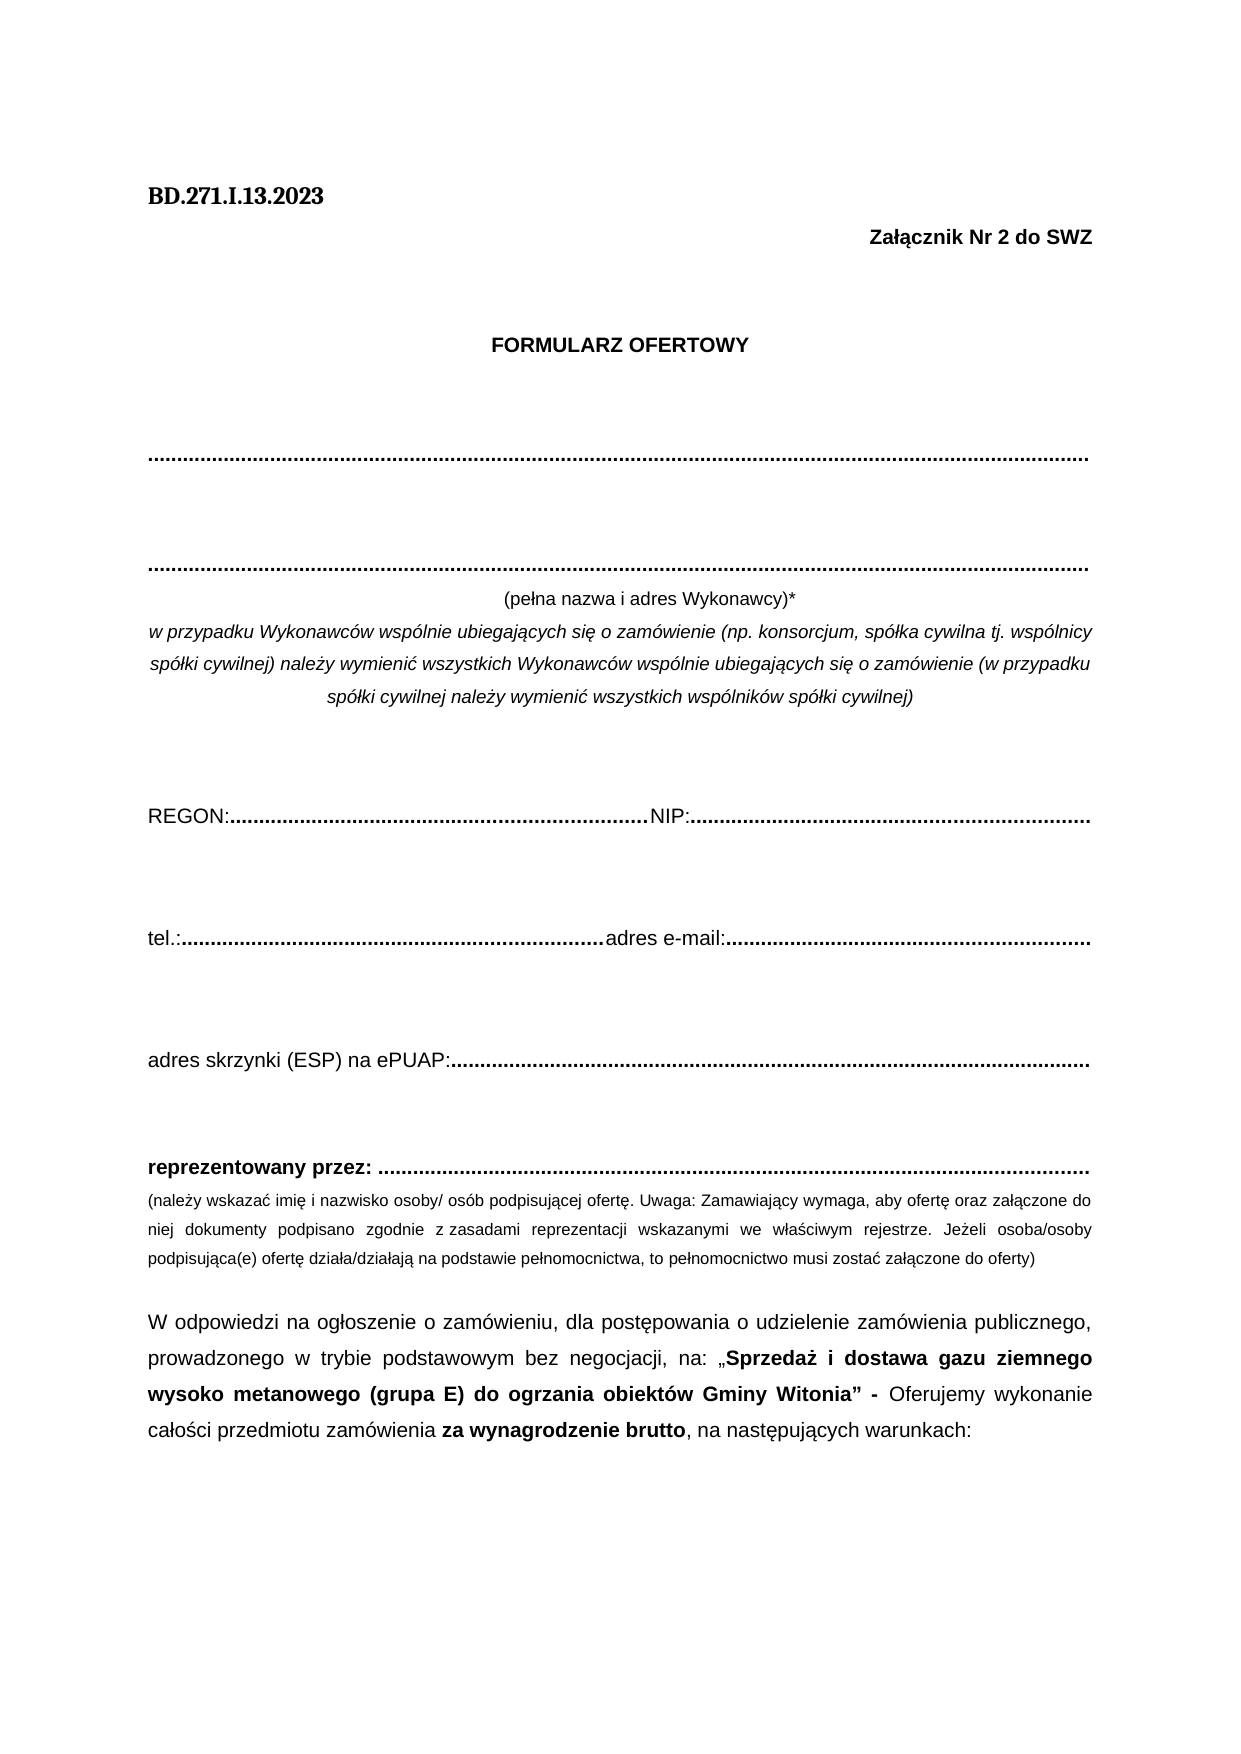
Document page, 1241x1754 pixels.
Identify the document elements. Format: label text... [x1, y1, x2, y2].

text reprezentowany przez: [148, 1155, 1093, 1179]
text FORMULARZ OFERTOWY [148, 333, 1093, 357]
text (pełna nazwa i adres Wykonawcy)* [148, 587, 1093, 609]
text W odpowiedzi na ogłoszenie o zamówieniu, dla postępowania o udzielenie zamówienia publicznego, prowadzonego w trybie podstawowym bez negocjacji, na: „Sprzedaż i dostawa gazu ziemnego wysoko metanowego (grupa E) do ogrzania obiektów Gminy Witonia” - Oferujemy wykonanie całości przedmiotu zamówienia za wynagrodzenie brutto, na następujących warunkach: [148, 1310, 1093, 1441]
text adres skrzynki (ESP) na ePUAP: [148, 1047, 1093, 1071]
text tel.: adres e-mail: [148, 926, 1093, 949]
text w przypadku Wykonawców wspólnie ubiegających się o zamówienie (np. konsorcjum, spółka cywilna tj. wspólnicy spółki cywilnej) należy wymienić wszystkich Wykonawców wspólnie ubiegających się o zamówienie (w przypadku spółki cywilnej należy wymienić wszystkich wspólników spółki cywilnej) [148, 621, 1093, 707]
text (należy wskazać imię i nazwisko osoby/ osób podpisującej ofertę. Uwaga: Zamawiający wymaga, aby ofertę oraz załączone do niej dokumenty podpisano zgodnie z zasadami reprezentacji wskazanymi we właściwym rejestrze. Jeżeli osoba/osoby podpisująca(e) ofertę działa/działają na podstawie pełnomocnictwa, to pełnomocnictwo musi zostać załączone do oferty) [148, 1191, 1093, 1268]
text Załącznik Nr 2 do SWZ [148, 225, 1093, 249]
text BD.271.I.13.2023 [148, 182, 1093, 210]
text REGON: NIP: [148, 804, 1093, 828]
